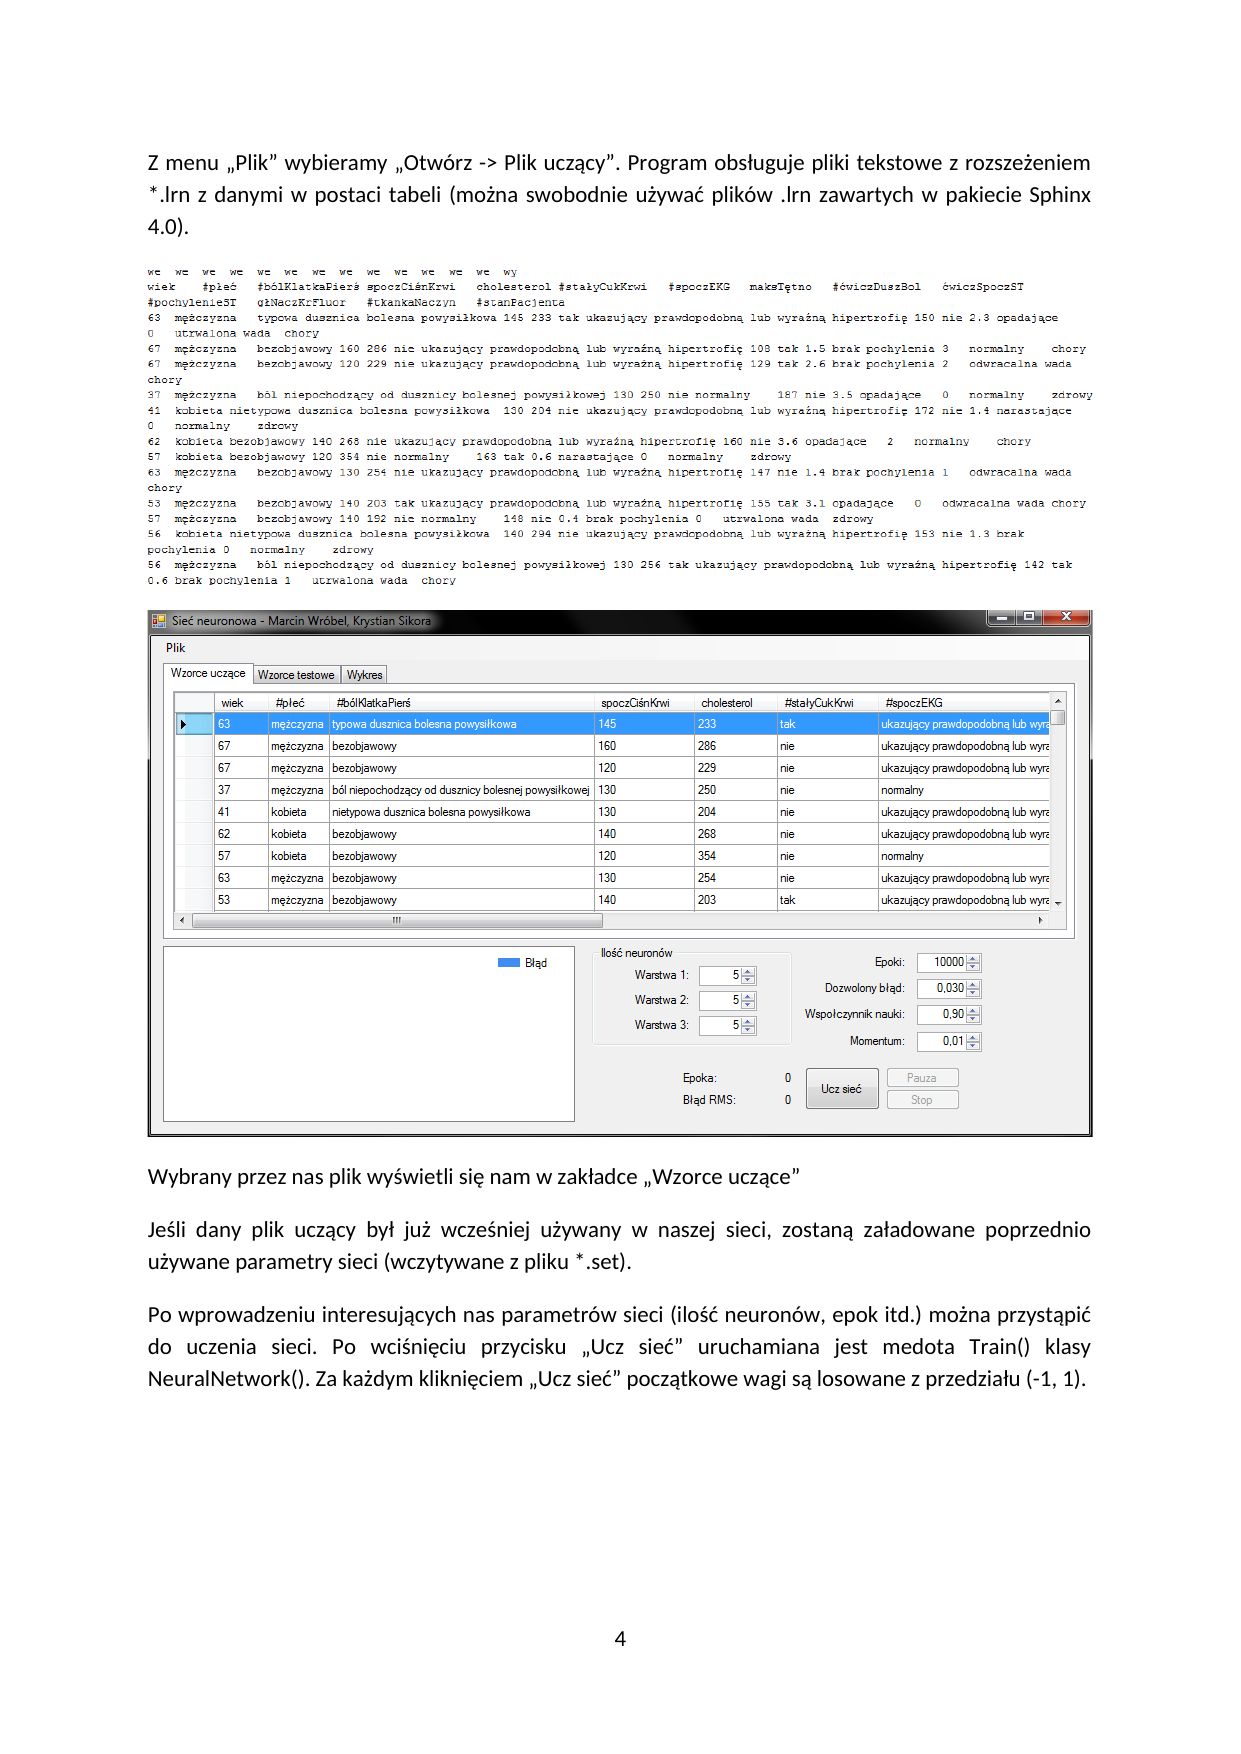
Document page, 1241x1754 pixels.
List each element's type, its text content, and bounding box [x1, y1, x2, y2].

picture [147, 610, 1093, 1137]
text Po wprowadzeniu interesujących nas parametrów sieci (ilość neuronów, epok itd.) można przystąpić do uczenia sieci. Po wciśnięciu przycisku „Ucz sieć” uruchamiana jest medota Train() klasy NeuralNetwork(). Za każdym kliknięciem „Ucz sieć” początkowe wagi są losowane z przedziału (-1, 1). [148, 1300, 1093, 1392]
text Z menu „Plik” wybieramy „Otwórz -> Plik uczący”. Program obsługuje pliki tekstowe z rozszeżeniem *.lrn z danymi w postaci tabeli (można swobodnie używać plików .lrn zawartych w pakiecie Sphinx 4.0). [148, 148, 1093, 240]
text Jeśli dany plik uczący był już wcześniej używany w naszej sieci, zostaną załadowane poprzednio używane parametry sieci (wczytywane z pliku *.set). [148, 1215, 1093, 1275]
picture [147, 265, 1093, 585]
text Wybrany przez nas plik wyświetli się nam w zakładce „Wzorce uczące” [148, 1162, 1093, 1190]
